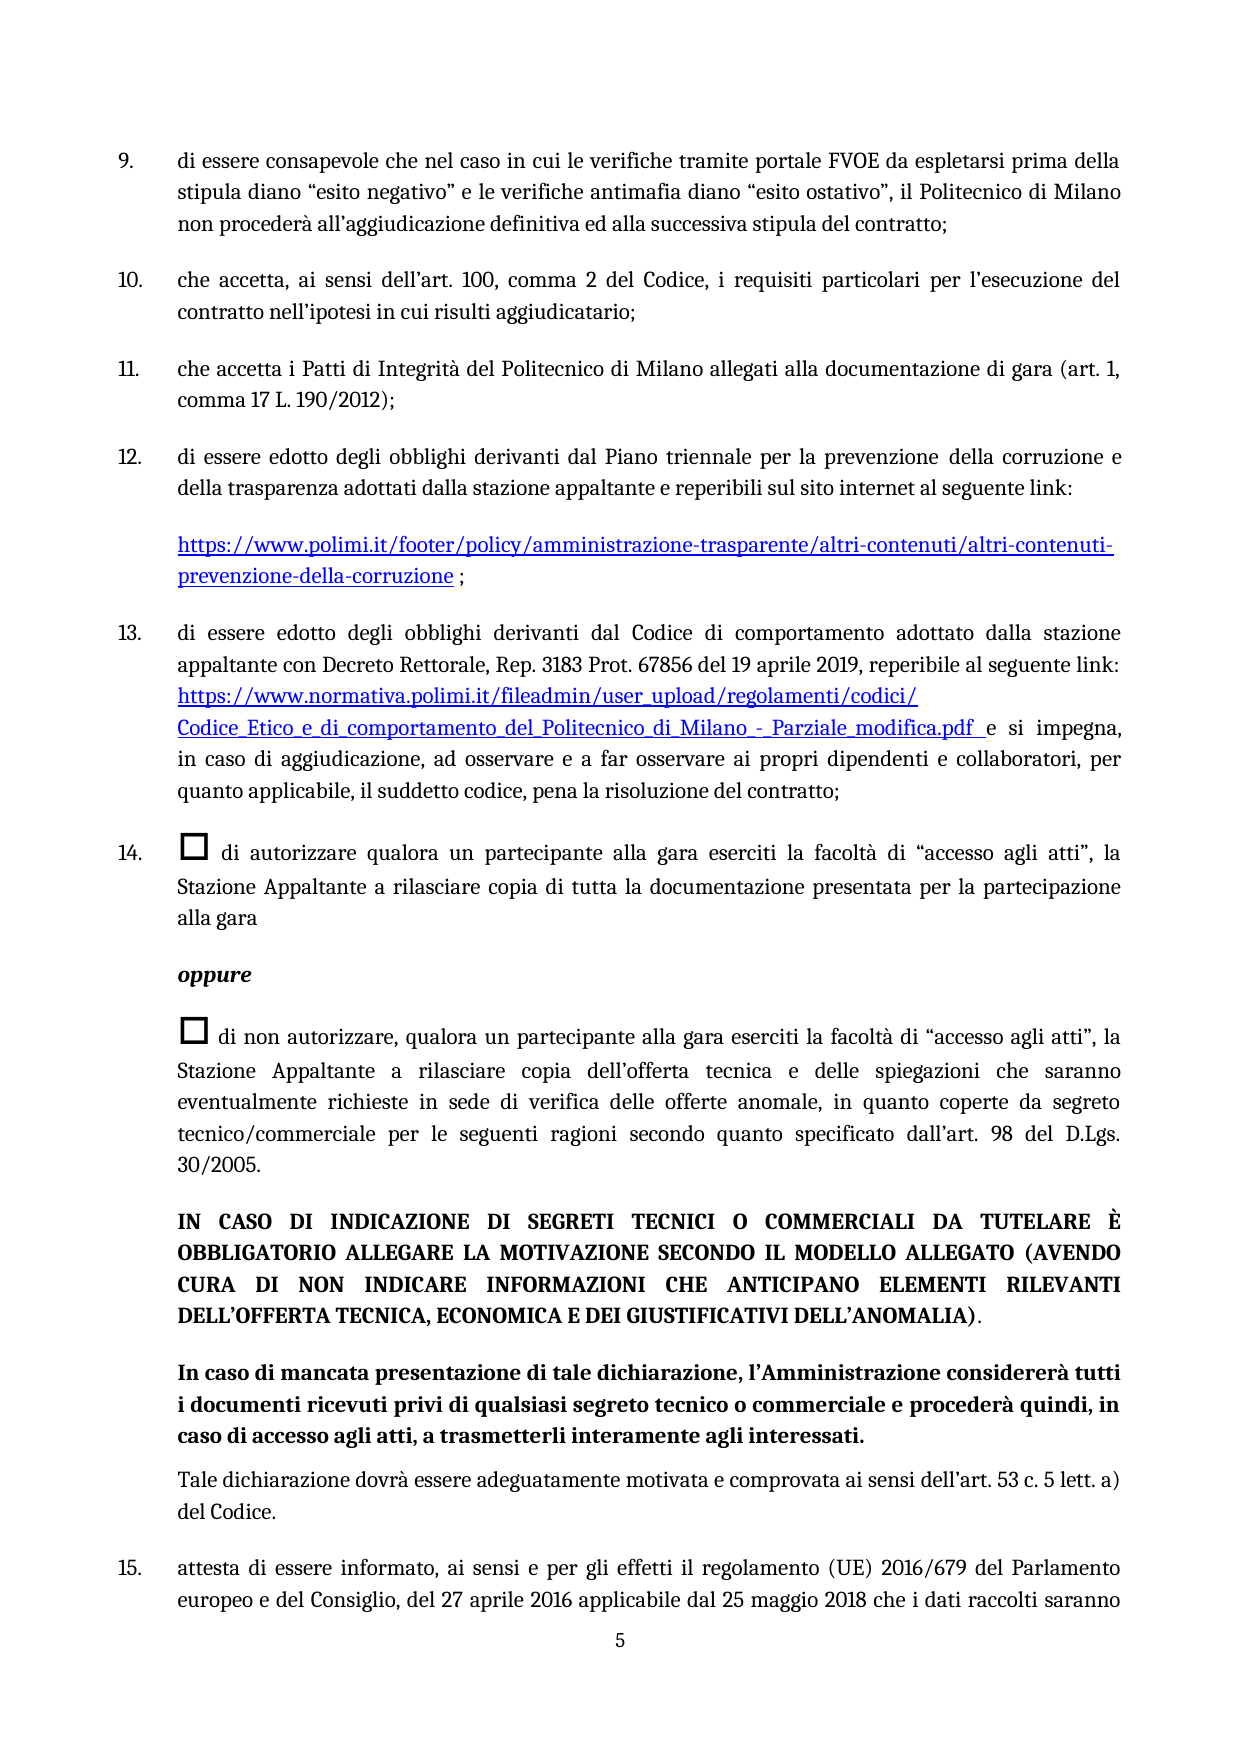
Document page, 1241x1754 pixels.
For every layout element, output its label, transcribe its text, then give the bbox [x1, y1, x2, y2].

list di autorizzare qualora un partecipante alla gara eserciti la facoltà di “accesso agli atti”, la Stazione Appaltante a rilasciare copia di tutta la documentazione presentata per la partecipazione alla gara [118, 834, 1122, 931]
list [118, 1555, 1122, 1613]
list che accetta, ai sensi dell’art. 100, comma 2 del Codice, i requisiti particolari per l’esecuzione del contratto nell’ipotesi in cui risulti aggiudicatario; [118, 267, 1122, 325]
list In caso di mancata presentazione di tale dichiarazione, l’Amministrazione considererà tutti i documenti ricevuti privi di qualsiasi segreto tecnico o commerciale e procederà quindi, in caso di accesso agli atti, a trasmetterli interamente agli interessati. [177, 1360, 1122, 1449]
list oppure [177, 962, 1122, 988]
list Tale dichiarazione dovrà essere adeguatamente motivata e comprovata ai sensi dell’art. 53 c. 5 lett. a) del Codice. [177, 1467, 1122, 1525]
list di essere edotto degli obblighi derivanti dal Piano triennale per la prevenzione della corruzione e della trasparenza adottati dalla stazione appaltante e reperibili sul sito internet al seguente link: [118, 443, 1122, 501]
list IN CASO DI INDICAZIONE DI SEGRETI TECNICI O COMMERCIALI DA TUTELARE È OBBLIGATORIO ALLEGARE LA MOTIVAZIONE SECONDO IL MODELLO ALLEGATO (AVENDO CURA DI NON INDICARE INFORMAZIONI CHE ANTICIPANO ELEMENTI RILEVANTI DELL’OFFERTA TECNICA, ECONOMICA E DEI GIUSTIFICATIVI DELL’ANOMALIA). [177, 1209, 1122, 1330]
list che accetta i Patti di Integrità del Politecnico di Milano allegati alla documentazione di gara (art. 1, comma 17 L. 190/2012); [118, 355, 1122, 413]
list di non autorizzare, qualora un partecipante alla gara eserciti la facoltà di “accesso agli atti”, la Stazione Appaltante a rilasciare copia dell’offerta tecnica e delle spiegazioni che saranno eventualmente richieste in sede di verifica delle offerte anomale, in quanto coperte da segreto tecnico/commerciale per le seguenti ragioni secondo quanto specificato dall’art. 98 del D.Lgs. 30/2005. [177, 1018, 1122, 1178]
list https://www.polimi.it/footer/policy/amministrazione-trasparente/altri-contenuti/altri-contenuti-prevenzione-della-corruzione ; [177, 532, 1122, 589]
list di essere consapevole che nel caso in cui le verifiche tramite portale FVOE da espletarsi prima della stipula diano “esito negativo” e le verifiche antimafia diano “esito ostativo”, il Politecnico di Milano non procederà all’aggiudicazione definitiva ed alla successiva stipula del contratto; [118, 148, 1122, 237]
list di essere edotto degli obblighi derivanti dal Codice di comportamento adottato dalla stazione appaltante con Decreto Rettorale, Rep. 3183 Prot. 67856 del 19 aprile 2019, reperibile al seguente link: https://www.normativa.polimi.it/fileadmin/user_upload/regolamenti/codici/Codice_Etico_e_di_comportamento_del_Politecnico_di_Milano_-_Parziale_modifica.pdf e si impegna, in caso di aggiudicazione, ad osservare e a far osservare ai propri dipendenti e collaboratori, per quanto applicabile, il suddetto codice, pena la risoluzione del contratto; [118, 620, 1122, 804]
